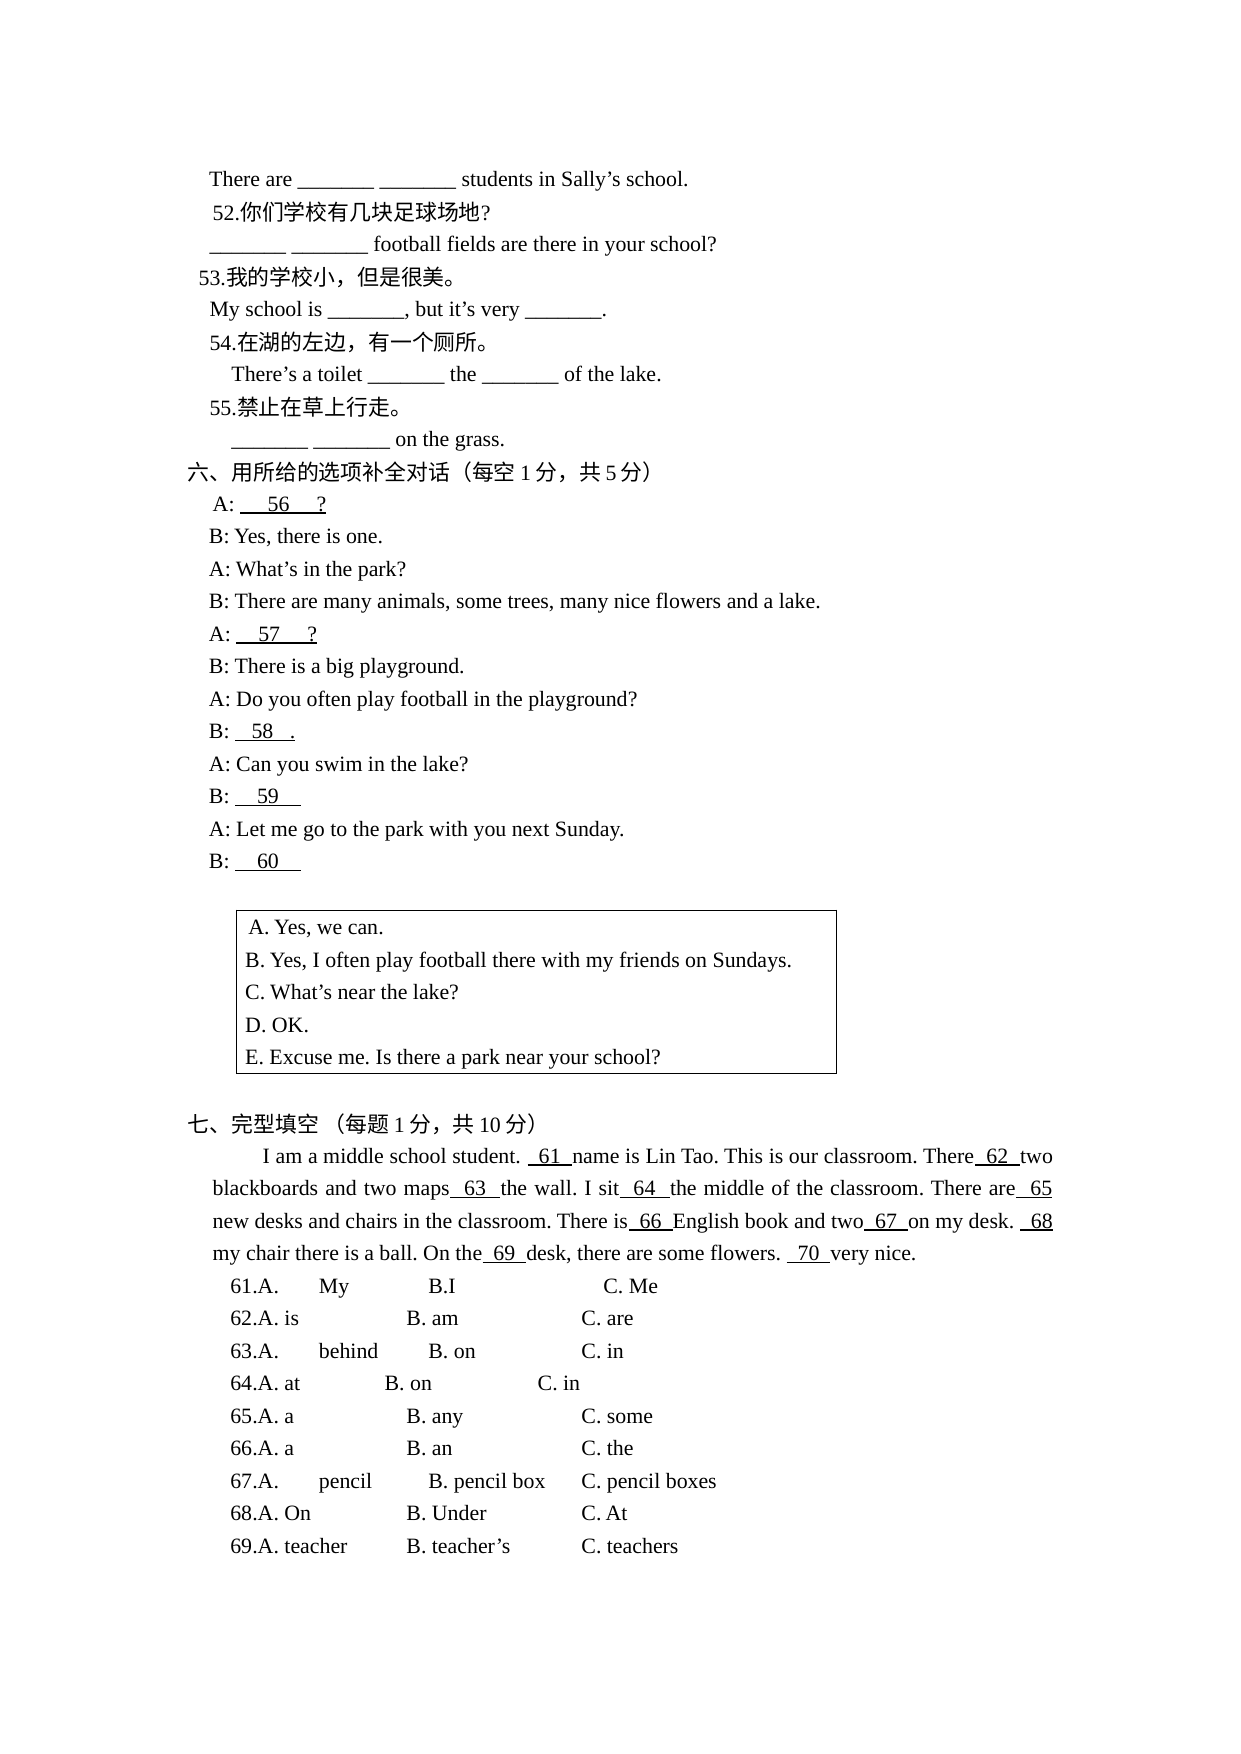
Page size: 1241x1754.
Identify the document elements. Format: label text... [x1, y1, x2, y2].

text 65.A. a B. any C. some [187, 1399, 1053, 1432]
text 64.A. at B. on C. in [187, 1367, 1053, 1399]
text B: There are many animals, some trees, many nice flowers and a lake. [187, 584, 1053, 617]
text There’s a toilet _______ the _______ of the lake. [209, 357, 1053, 389]
text 68.A. On B. Under C. At [187, 1497, 1053, 1529]
text 52.你们学校有几块足球场地? [187, 194, 1053, 227]
text 54.在湖的左边，有一个厕所。 [209, 324, 1053, 357]
text B: Yes, there is one. [187, 519, 1053, 552]
text 55.禁止在草上行走。 [209, 389, 1053, 422]
text A: Can you swim in the lake? [187, 747, 1053, 779]
text A: Do you often play football in the playground? [187, 682, 1053, 714]
text 69.A. teacher B. teacher’s C. teachers [187, 1529, 1053, 1562]
text There are _______ _______ students in Sally’s school. [187, 162, 1053, 194]
text A: 56 ? [187, 487, 1053, 519]
text _______ _______ on the grass. [209, 422, 1053, 454]
text I am a middle school student. 61 name is Lin Tao. This is our classroom. There 62 two blackboards and two maps 63 the wall. I sit 64 the middle of the classroom. There are 65 new desks and chairs in the classroom. There is 66 English book and two 67 on my desk. 68 my chair there is a ball. On the 69 desk, there are some flowers. 70 very nice. [212, 1139, 1053, 1269]
text B: 58 . [187, 714, 1053, 747]
text 63.A. behind B. on C. in [187, 1334, 1053, 1367]
text 六、用所给的选项补全对话（每空1分，共5分） [187, 454, 1053, 487]
text My school is _______, but it’s very _______. [187, 292, 1053, 324]
text 61.A. My B.I C. Me [187, 1269, 1053, 1302]
text A: Let me go to the park with you next Sunday. [187, 812, 1053, 844]
text B: There is a big playground. [187, 649, 1053, 682]
text 53.我的学校小，但是很美。 [187, 259, 1053, 292]
text 七、完型填空 （每题1分，共10分） [187, 1107, 1053, 1139]
table_header A. Yes, we can. B. Yes, I often play football there with my friends on Sundays. C. What’s near the lake? D. OK. E. Excuse me. Is there a park near your school? [237, 911, 836, 1073]
text B: 59 [187, 779, 1053, 812]
text 66.A. a B. an C. the [187, 1432, 1053, 1464]
text 67.A. pencil B. pencil box C. pencil boxes [187, 1464, 1053, 1497]
text B: 60 [187, 844, 1053, 877]
text A: 57 ? [187, 617, 1053, 649]
text _______ _______ football fields are there in your school? [187, 227, 1053, 259]
text A: What’s in the park? [187, 552, 1053, 584]
text 62.A. is B. am C. are [187, 1302, 1053, 1334]
